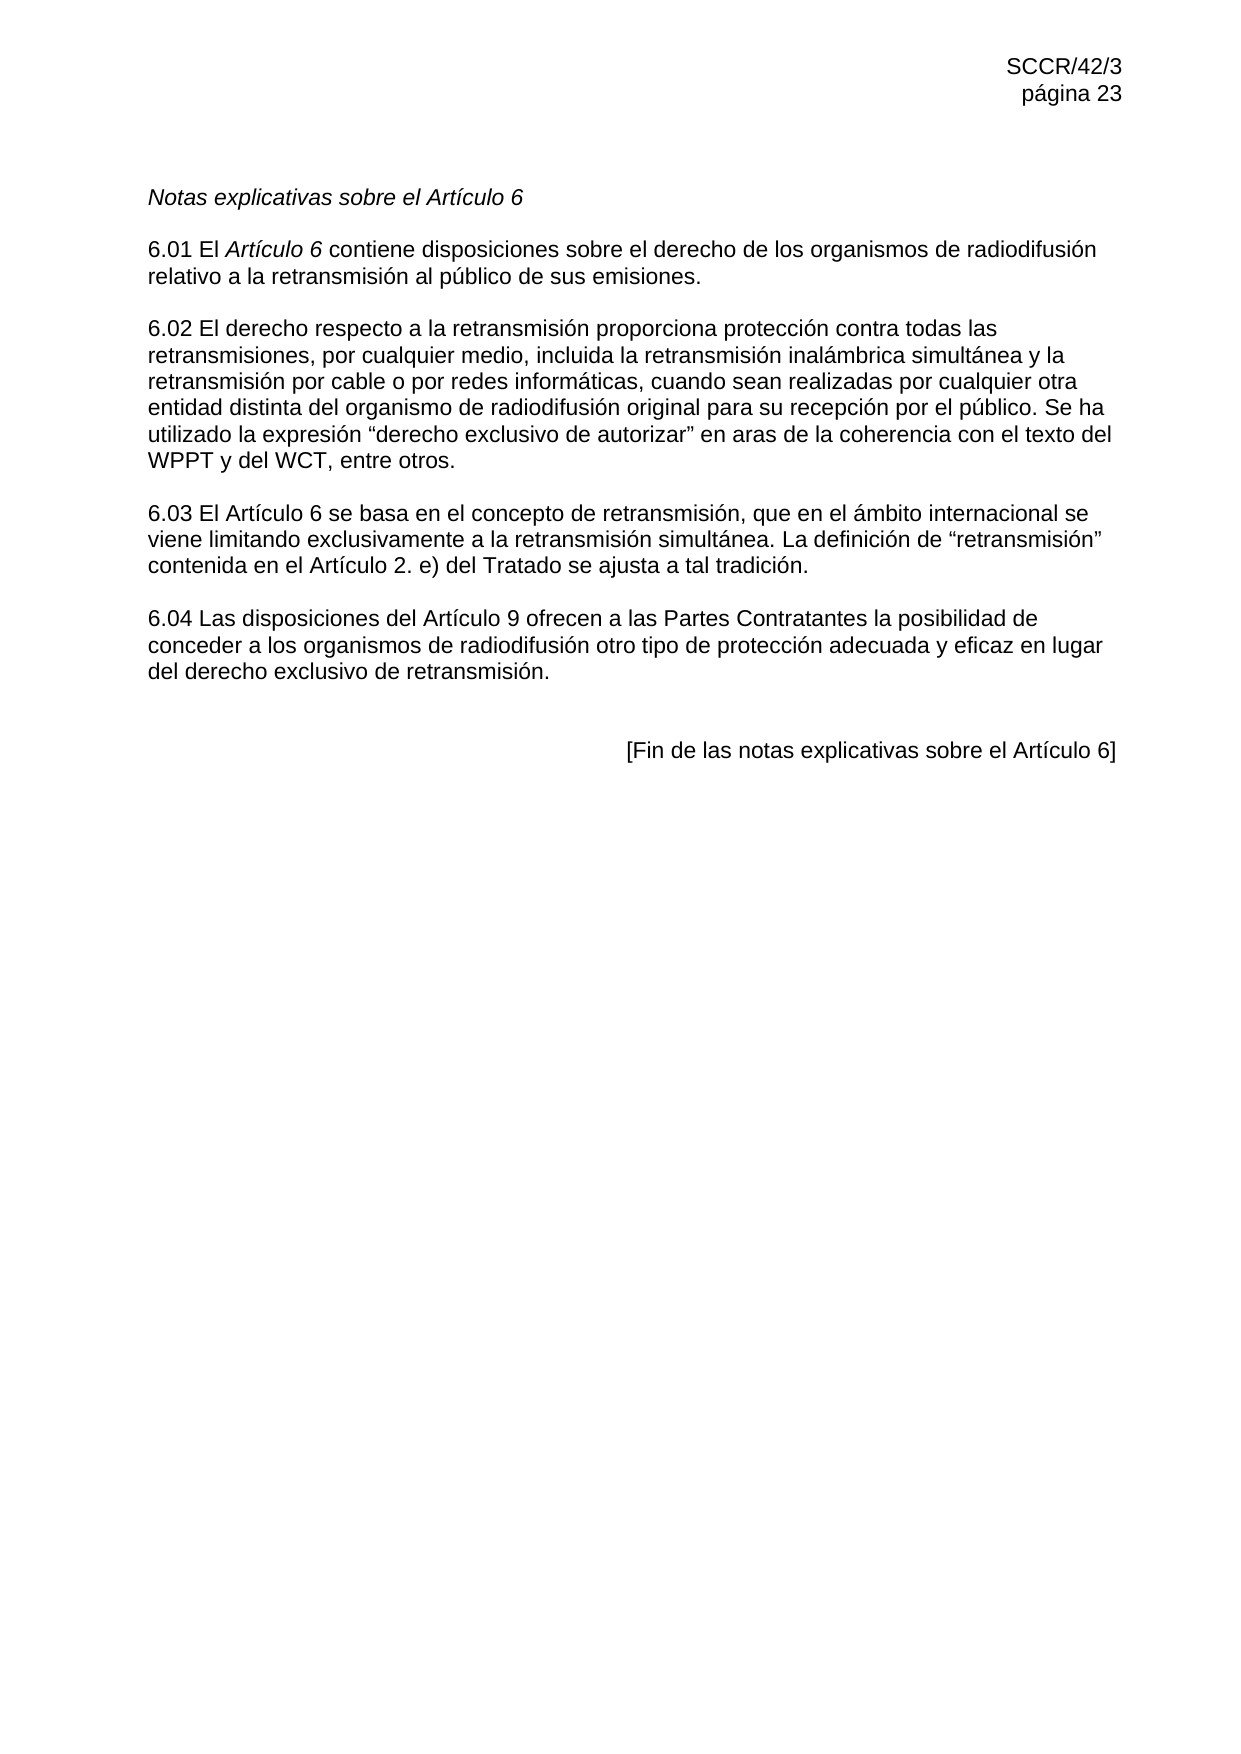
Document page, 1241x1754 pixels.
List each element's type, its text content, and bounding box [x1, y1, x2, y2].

text 6.04 Las disposiciones del Artículo 9 ofrecen a las Partes Contratantes la posibilidad de conceder a los organismos de radiodifusión otro tipo de protección adecuada y eficaz en lugar del derecho exclusivo de retransmisión. [148, 605, 1122, 684]
text 6.01 El Artículo 6 contiene disposiciones sobre el derecho de los organismos de radiodifusión relativo a la retransmisión al público de sus emisiones. [148, 236, 1122, 289]
text Notas explicativas sobre el Artículo 6 [148, 183, 1122, 210]
text 6.02 El derecho respecto a la retransmisión proporciona protección contra todas las retransmisiones, por cualquier medio, incluida la retransmisión inalámbrica simultánea y la retransmisión por cable o por redes informáticas, cuando sean realizadas por cualquier otra entidad distinta del organismo de radiodifusión original para su recepción por el público. Se ha utilizado la expresión “derecho exclusivo de autorizar” en aras de la coherencia con el texto del WPPT y del WCT, entre otros. [148, 315, 1122, 473]
text 6.03 El Artículo 6 se basa en el concepto de retransmisión, que en el ámbito internacional se viene limitando exclusivamente a la retransmisión simultánea. La definición de “retransmisión” contenida en el Artículo 2. e) del Tratado se ajusta a tal tradición. [148, 500, 1122, 579]
text [Fin de las notas explicativas sobre el Artículo 6] [620, 737, 1122, 763]
